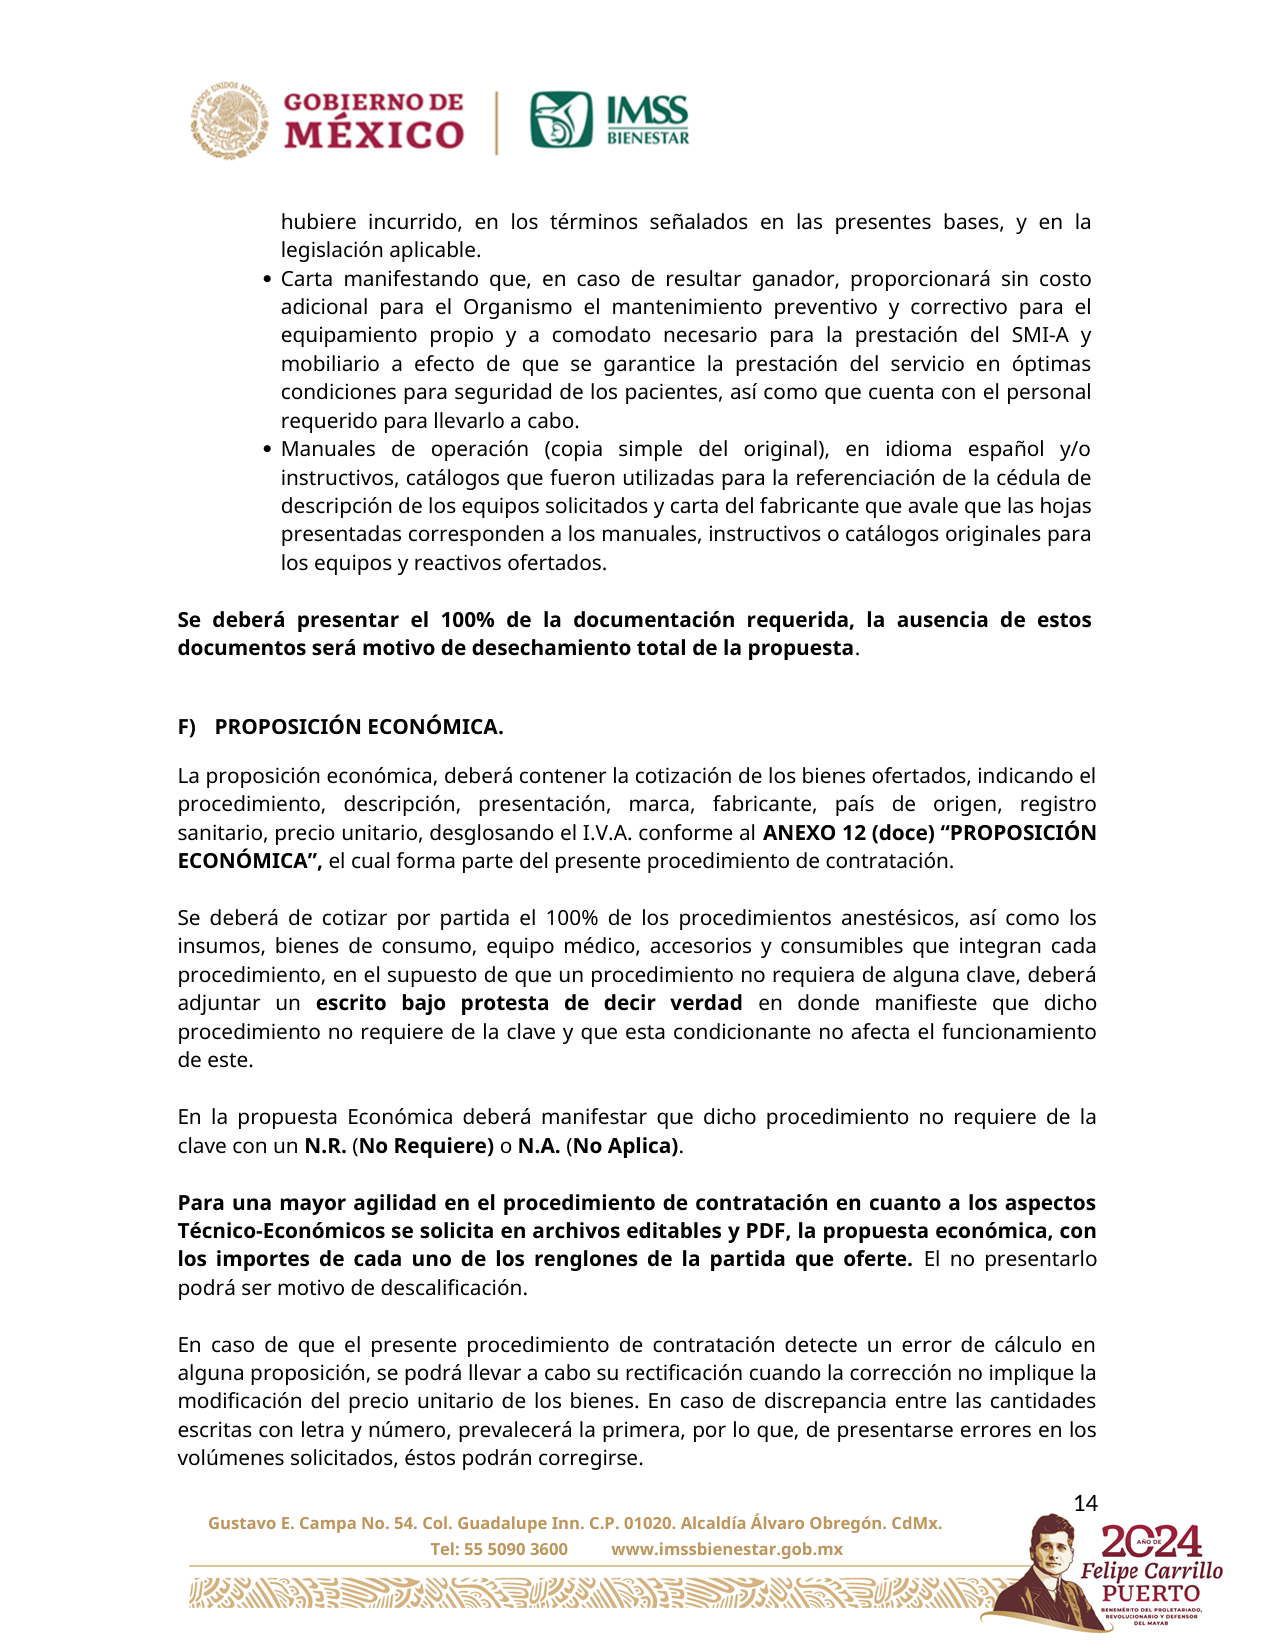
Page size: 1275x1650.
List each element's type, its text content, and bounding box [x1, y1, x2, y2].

text En la propuesta Económica deberá manifestar que dicho procedimiento no requiere de la clave con un N.R. (No Requiere) o N.A. (No Aplica). [177, 1102, 1098, 1159]
text Para una mayor agilidad en el procedimiento de contratación en cuanto a los aspectos Técnico-Económicos se solicita en archivos editables y PDF, la propuesta económica, con los importes de cada uno de los renglones de la partida que oferte. El no presentarlo podrá ser motivo de descalificación. [177, 1188, 1098, 1301]
text Se deberá de cotizar por partida el 100% de los procedimientos anestésicos, así como los insumos, bienes de consumo, equipo médico, accesorios y consumibles que integran cada procedimiento, en el supuesto de que un procedimiento no requiera de alguna clave, deberá adjuntar un escrito bajo protesta de decir verdad en donde manifieste que dicho procedimiento no requiere de la clave y que esta condicionante no afecta el funcionamiento de este. [177, 903, 1098, 1074]
list Carta manifestando que, en caso de resultar ganador, proporcionará sin costo adicional para el Organismo el mantenimiento preventivo y correctivo para el equipamiento propio y a comodato necesario para la prestación del SMI-A y mobiliario a efecto de que se garantice la prestación del servicio en óptimas condiciones para seguridad de los pacientes, así como que cuenta con el personal requerido para llevarlo a cabo. [263, 264, 1093, 434]
text La proposición económica, deberá contener la cotización de los bienes ofertados, indicando el procedimiento, descripción, presentación, marca, fabricante, país de origen, registro sanitario, precio unitario, desglosando el I.V.A. conforme al ANEXO 12 (doce) “PROPOSICIÓN ECONÓMICA”, el cual forma parte del presente procedimiento de contratación. [177, 761, 1098, 875]
picture [177, 73, 708, 167]
list Manuales de operación (copia simple del original), en idioma español y/o instructivos, catálogos que fueron utilizadas para la referenciación de la cédula de descripción de los equipos solicitados y carta del fabricante que avale que las hojas presentadas corresponden a los manuales, instructivos o catálogos originales para los equipos y reactivos ofertados. [263, 434, 1093, 576]
list PROPOSICIÓN ECONÓMICA. [177, 712, 1098, 740]
text En caso de que el presente procedimiento de contratación detecte un error de cálculo en alguna proposición, se podrá llevar a cabo su rectificación cuando la corrección no implique la modificación del precio unitario de los bienes. En caso de discrepancia entre las cantidades escritas con letra y número, prevalecerá la primera, por lo que, de presentarse errores en los volúmenes solicitados, éstos podrán corregirse. [177, 1330, 1098, 1472]
text Se deberá presentar el 100% de la documentación requerida, la ausencia de estos documentos será motivo de desechamiento total de la propuesta. [177, 605, 1092, 662]
picture [177, 1500, 1237, 1649]
